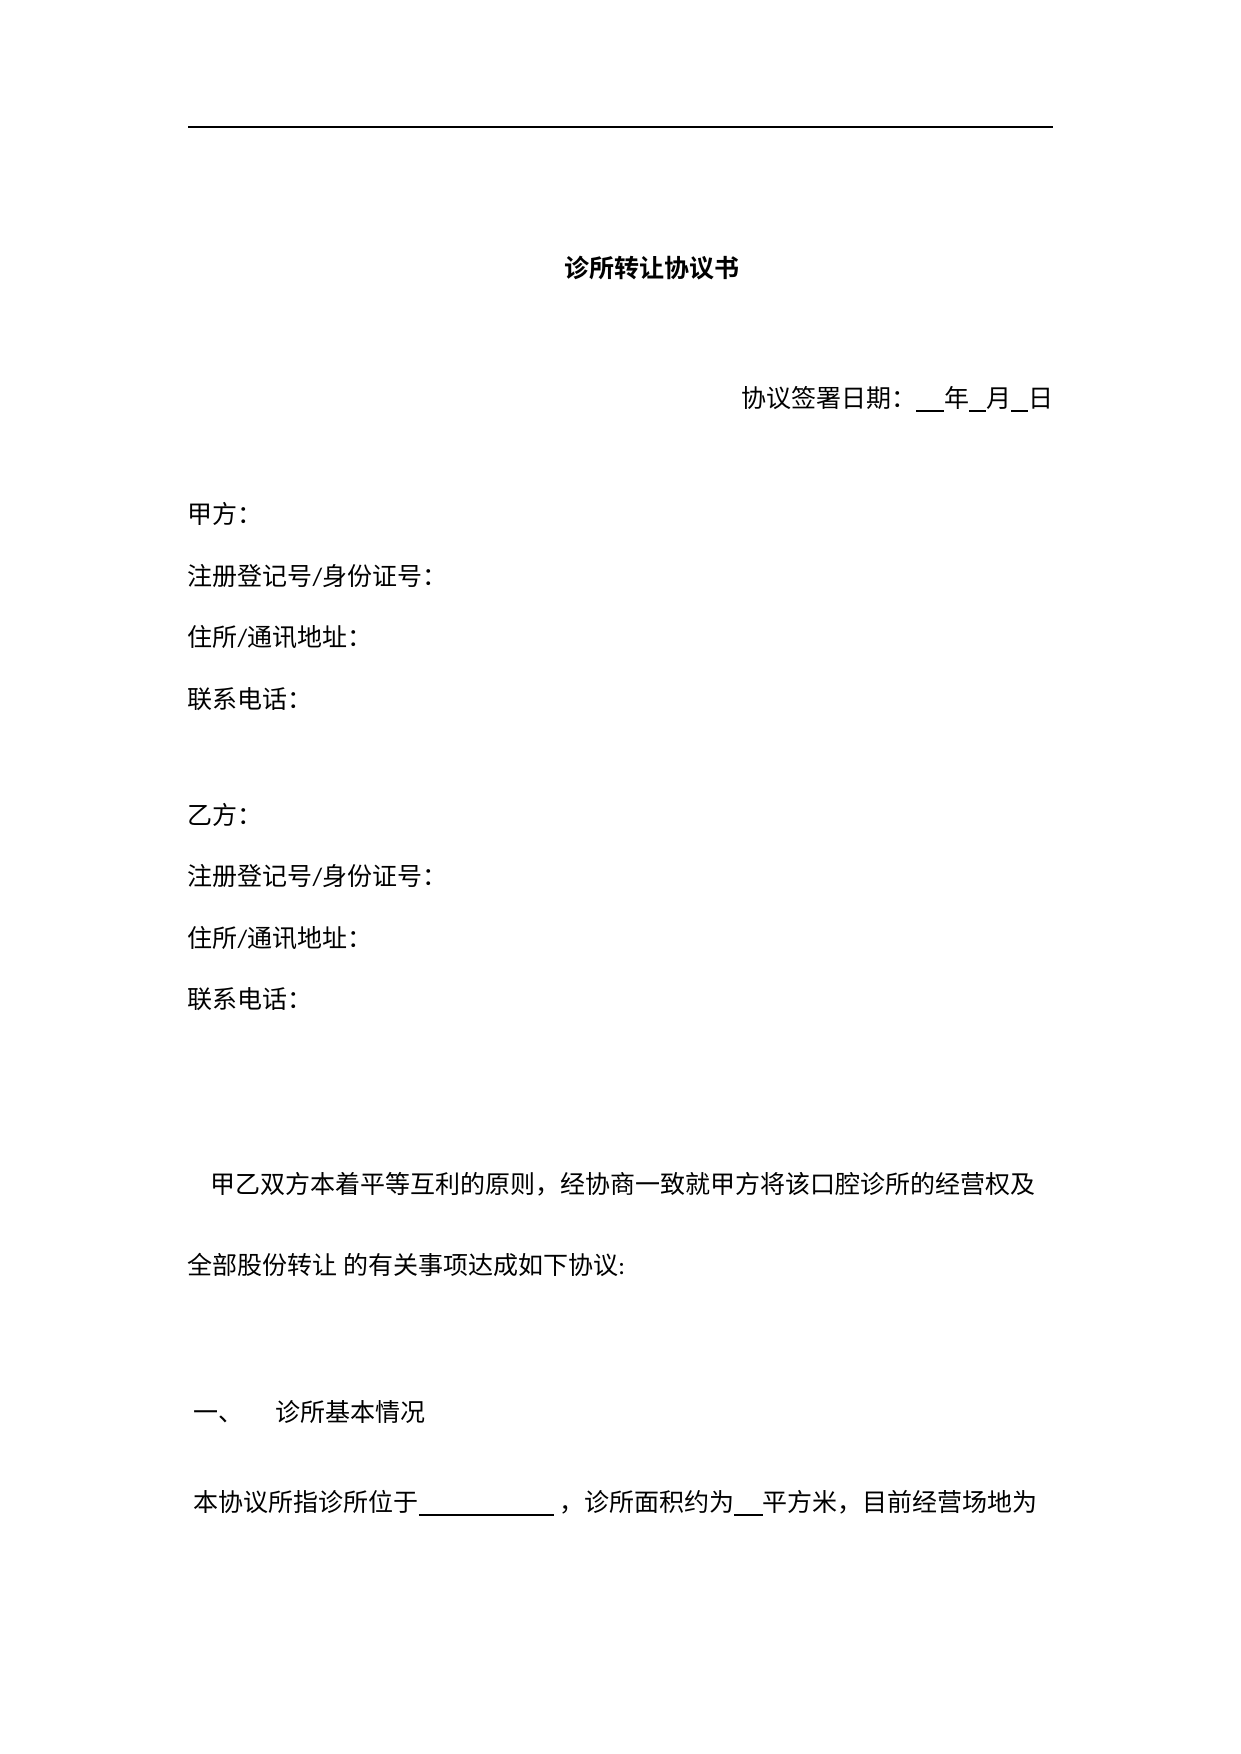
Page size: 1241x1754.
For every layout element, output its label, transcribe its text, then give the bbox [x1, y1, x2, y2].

text 乙方： [187, 795, 1053, 831]
text 联系电话： [187, 679, 1053, 716]
text 协议签署日期： 年 月 日 [187, 379, 1053, 415]
text 甲方： [187, 494, 1053, 531]
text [194, 1468, 1053, 1533]
text 注册登记号/身份证号： [187, 857, 1053, 893]
list 诊所基本情况 [194, 1378, 1053, 1443]
text 注册登记号/身份证号： [187, 556, 1053, 592]
text 联系电话： [187, 980, 1053, 1016]
text 住所/通讯地址： [187, 918, 1053, 954]
text 住所/通讯地址： [187, 618, 1053, 654]
text 诊所转让协议书 [251, 234, 1053, 299]
text 甲乙双方本着平等互利的原则，经协商一致就甲方将该口腔诊所的经营权及全部股份转让 的有关事项达成如下协议: [187, 1150, 1053, 1296]
